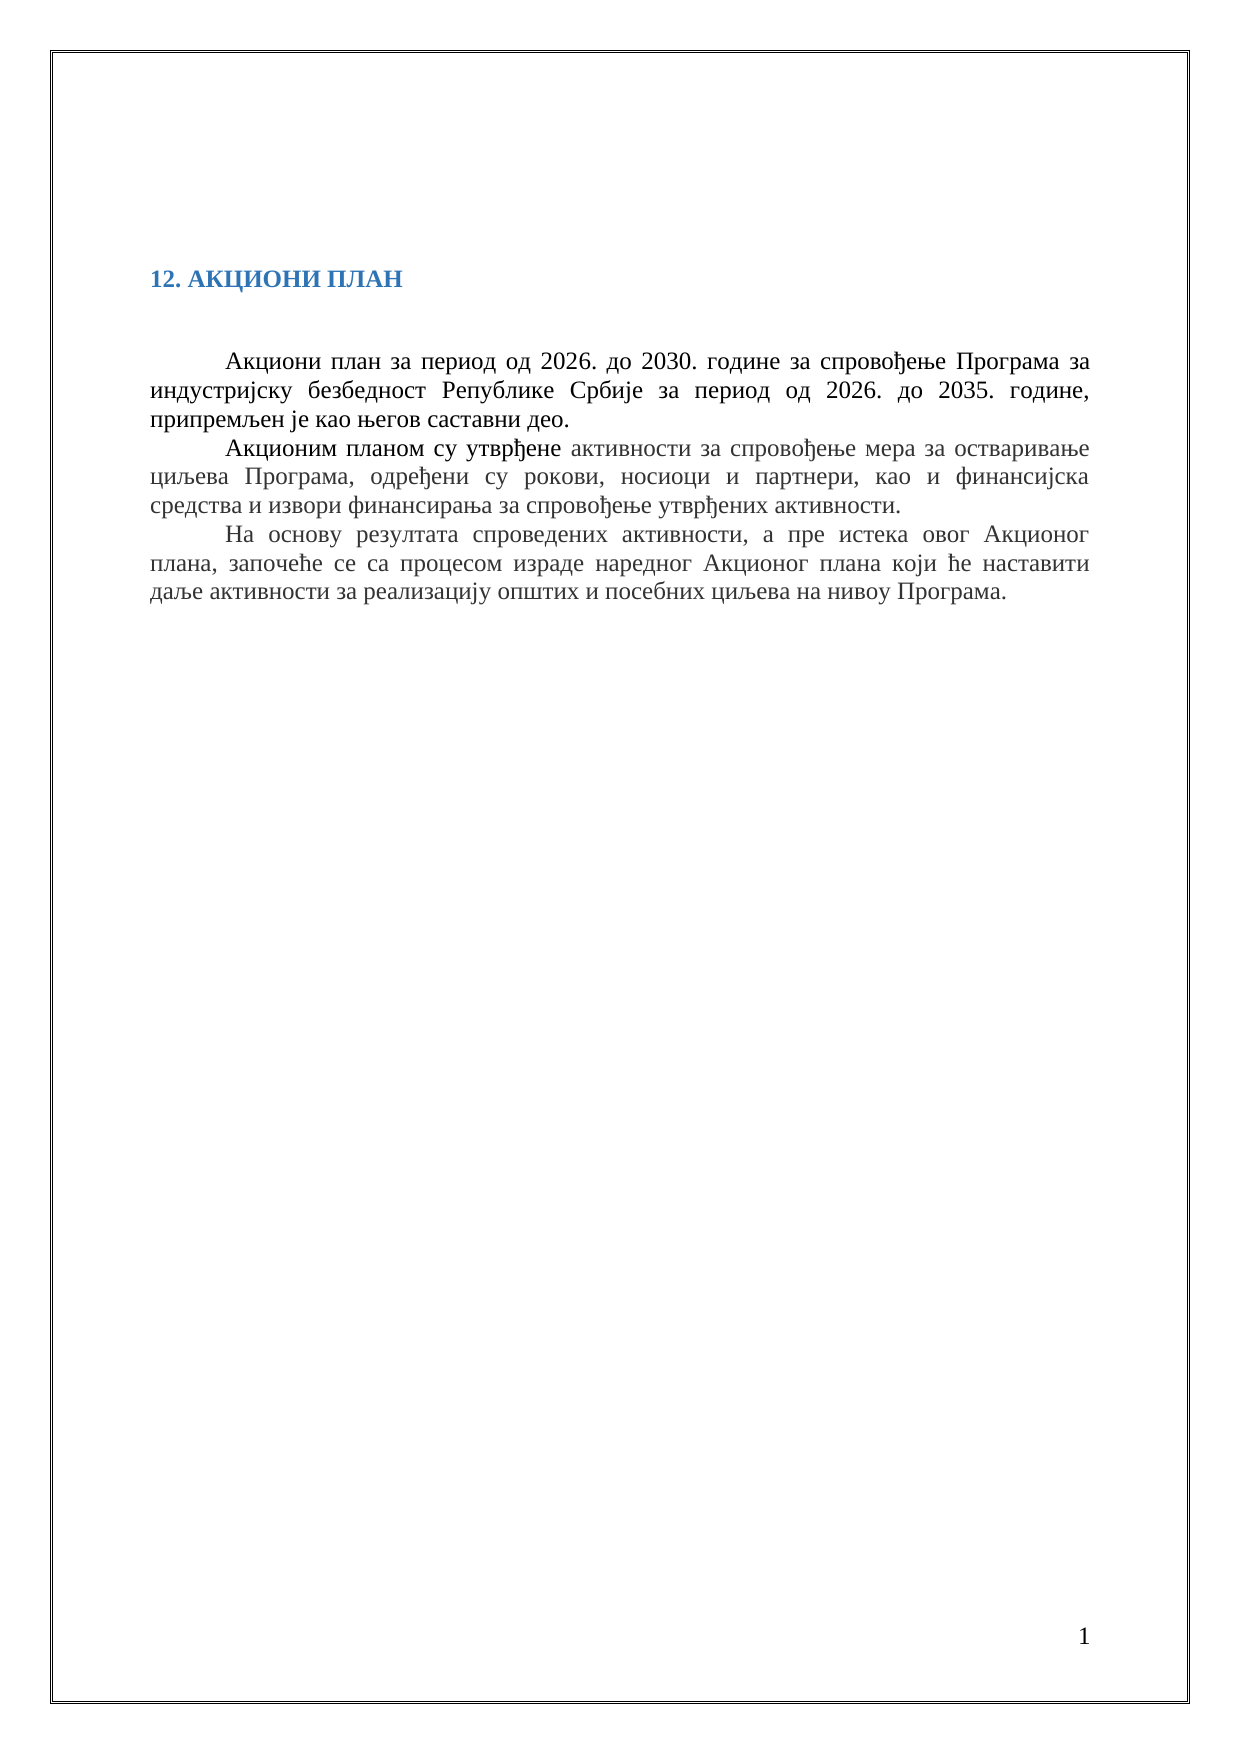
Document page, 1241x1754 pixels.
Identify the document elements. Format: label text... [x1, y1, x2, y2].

text Акционим планом су утврђене активности за спровођење мера за остваривање циљева Програма, одређени су рокови, носиоци и партнери, као и финансијска средства и извори финансирања за спровођење утврђених активности. [150, 433, 1090, 519]
text Акциони план за период од 2026. до 2030. године за спровођење Програма за индустријску безбедност Републике Србије за период од 2026. до 2035. године, припремљен је као његов саставни део. [150, 346, 1090, 433]
text На основу резултата спроведених активности, а пре истека овог Акционог плана, започеће се са процесом израде наредног Акционог плана који ће наставити даље активности за реализацију општих и посебних циљева на нивоу Програма. [150, 519, 1090, 605]
subtitle 12. АКЦИОНИ ПЛАН [150, 264, 1090, 293]
